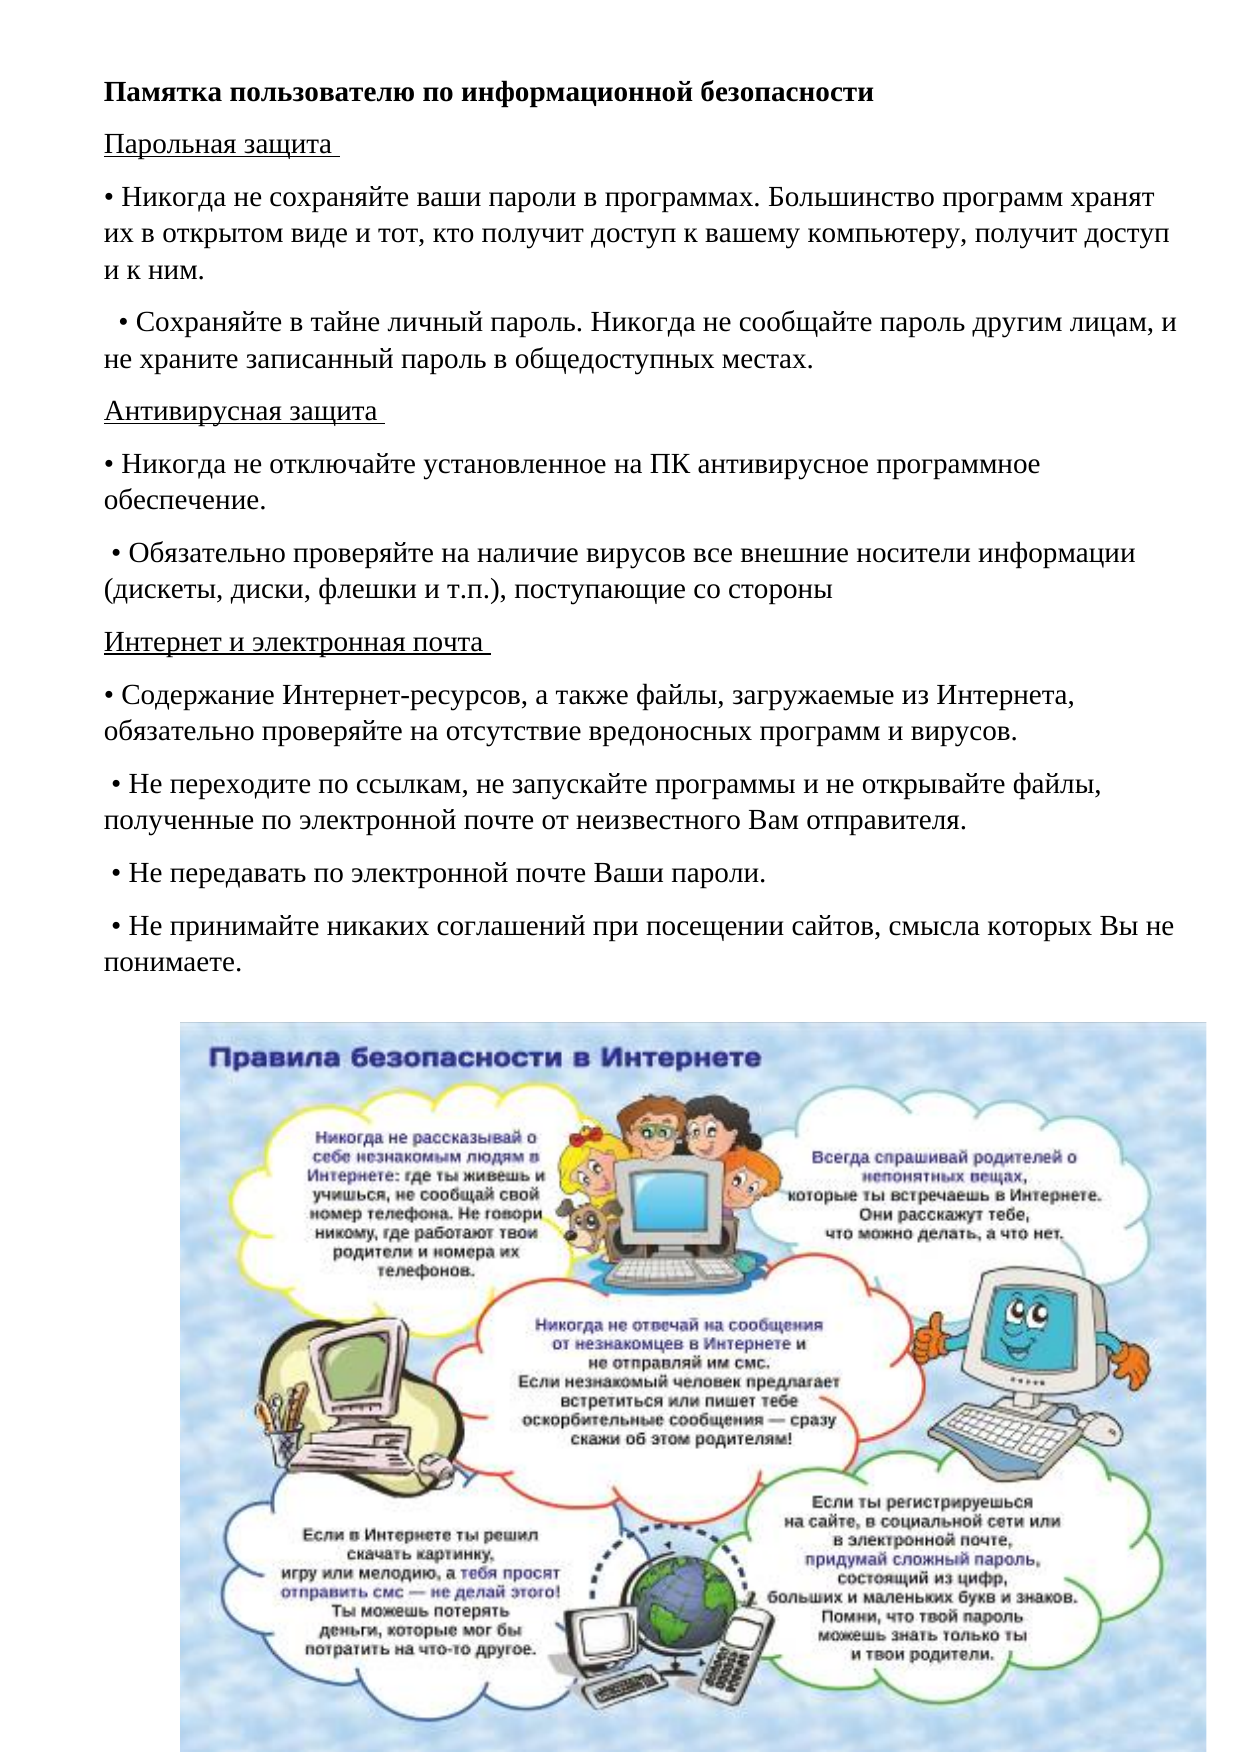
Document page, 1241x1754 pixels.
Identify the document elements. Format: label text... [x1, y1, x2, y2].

text Антивирусная защита [103, 393, 1181, 427]
text • Не принимайте никаких соглашений при посещении сайтов, смысла которых Вы не понимаете. [103, 908, 1181, 977]
text • Содержание Интернет-ресурсов, а также файлы, загружаемые из Интернета, обязательно проверяйте на отсутствие вредоносных программ и вирусов. [103, 677, 1181, 747]
text Интернет и электронная почта [103, 624, 1181, 658]
text • Не передавать по электронной почте Ваши пароли. [103, 855, 1181, 888]
text • Никогда не отключайте установленное на ПК антивирусное программное обеспечение. [103, 446, 1181, 516]
picture [178, 1022, 1205, 1751]
text • Никогда не сохраняйте ваши пароли в программах. Большинство программ хранят их в открытом виде и тот, кто получит доступ к вашему компьютеру, получит доступ и к ним. [103, 179, 1181, 285]
text • Сохраняйте в тайне личный пароль. Никогда не сообщайте пароль другим лицам, и не храните записанный пароль в общедоступных местах. [103, 304, 1181, 374]
text • Обязательно проверяйте на наличие вирусов все внешние носители информации (дискеты, диски, флешки и т.п.), поступающие со стороны [103, 535, 1181, 605]
text Памятка пользователю по информационной безопасности [103, 74, 1181, 107]
text Парольная защита [103, 127, 1181, 160]
text • Не переходите по ссылкам, не запускайте программы и не открывайте файлы, полученные по электронной почте от неизвестного Вам отправителя. [103, 766, 1181, 836]
